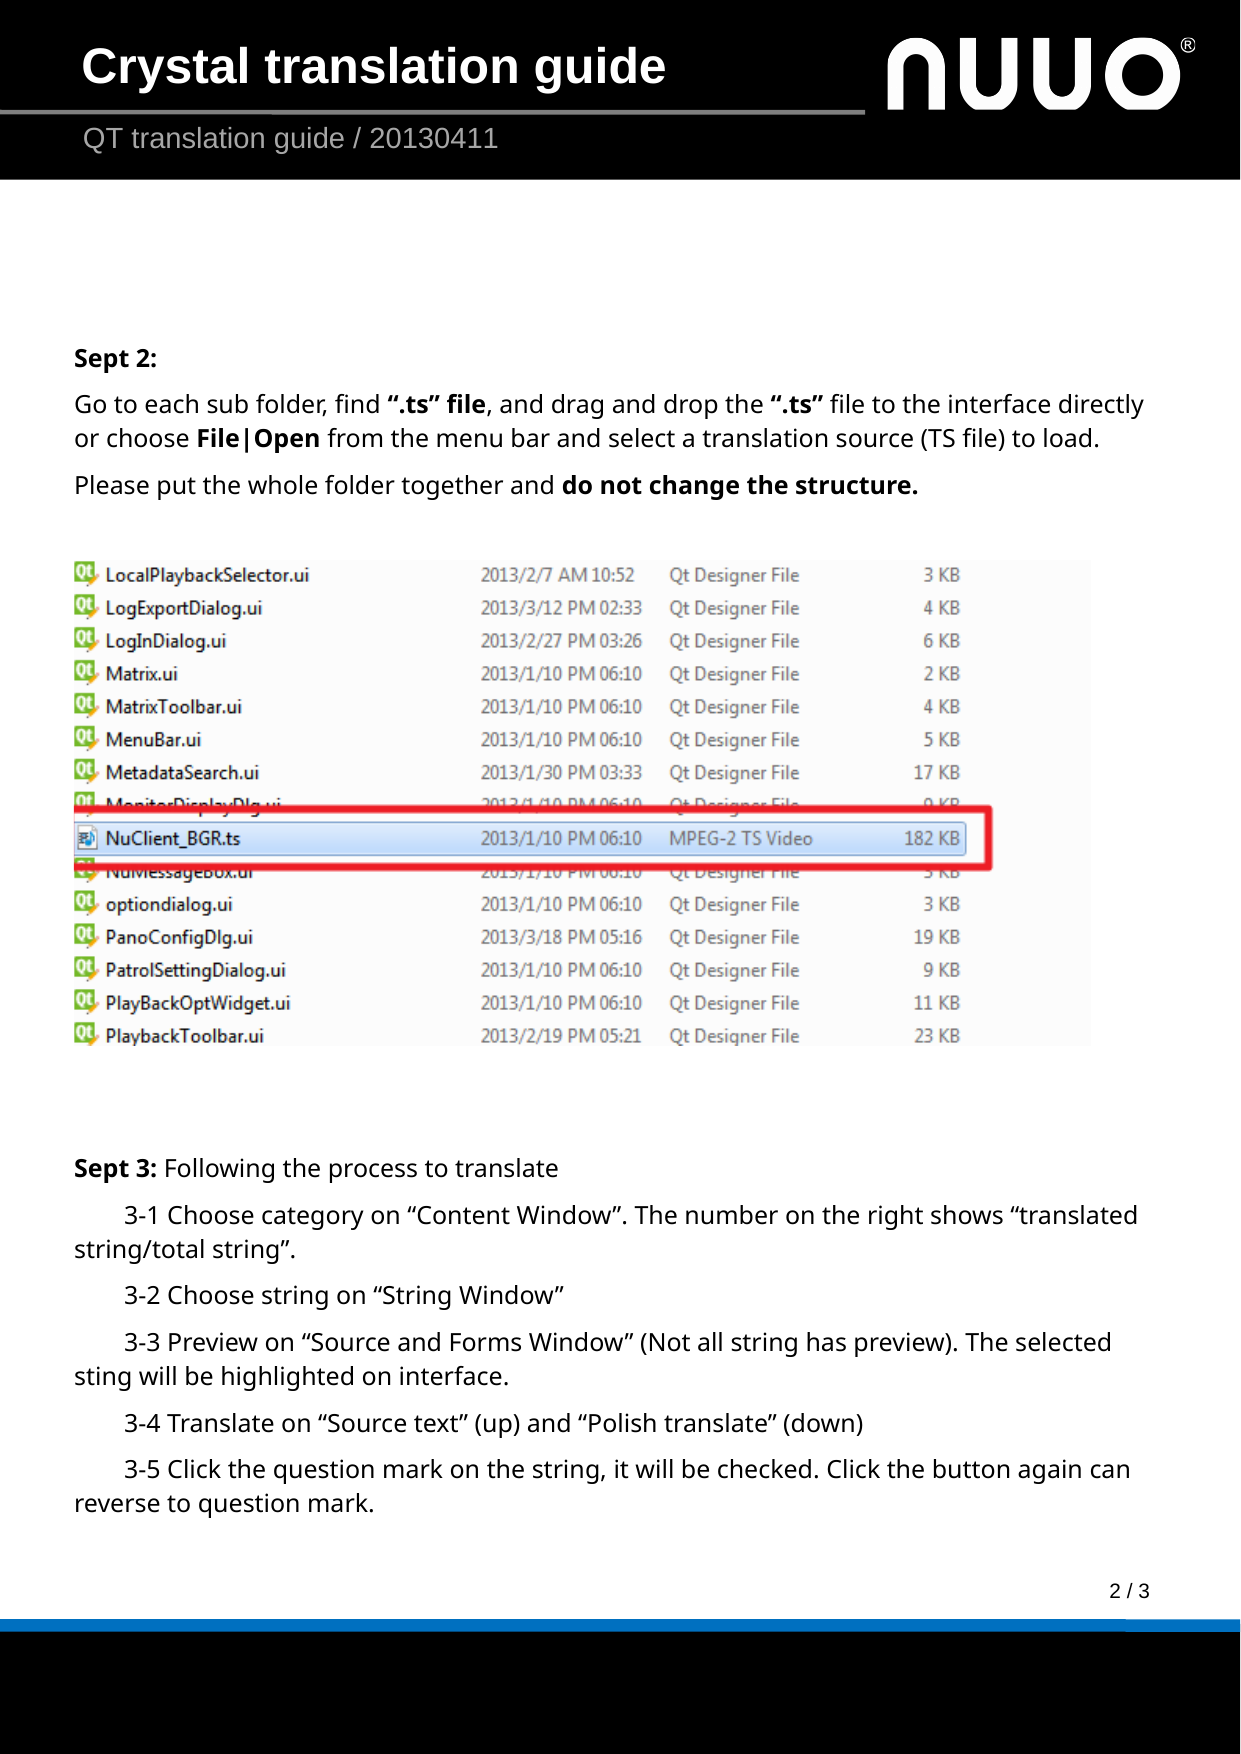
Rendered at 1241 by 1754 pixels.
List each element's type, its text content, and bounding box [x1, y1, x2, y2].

text Please put the whole folder together and do not change the structure. [74, 468, 1166, 502]
text 3-5 Click the question mark on the string, it will be checked. Click the button again can reverse to question mark. [74, 1452, 1166, 1520]
text Sept 2: [74, 341, 1166, 374]
text Go to each sub folder, find “.ts” file, and drag and drop the “.ts” file to the interface directly or choose File|Open from the menu bar and select a translation source (TS file) to load. [74, 387, 1166, 455]
text 3-3 Preview on “Source and Forms Window” (Not all string has preview). The selected sting will be highlighted on interface. [74, 1324, 1166, 1393]
text 3-1 Choose category on “Content Window”. The number on the right shows “translated string/total string”. [74, 1197, 1166, 1266]
text Sept 3: Following the process to translate [74, 1151, 1166, 1185]
text 3-2 Choose string on “String Window” [74, 1278, 1166, 1312]
picture [887, 37, 1196, 110]
picture [73, 560, 1092, 1046]
text 3-4 Translate on “Source text” (up) and “Polish translate” (down) [74, 1405, 1166, 1439]
